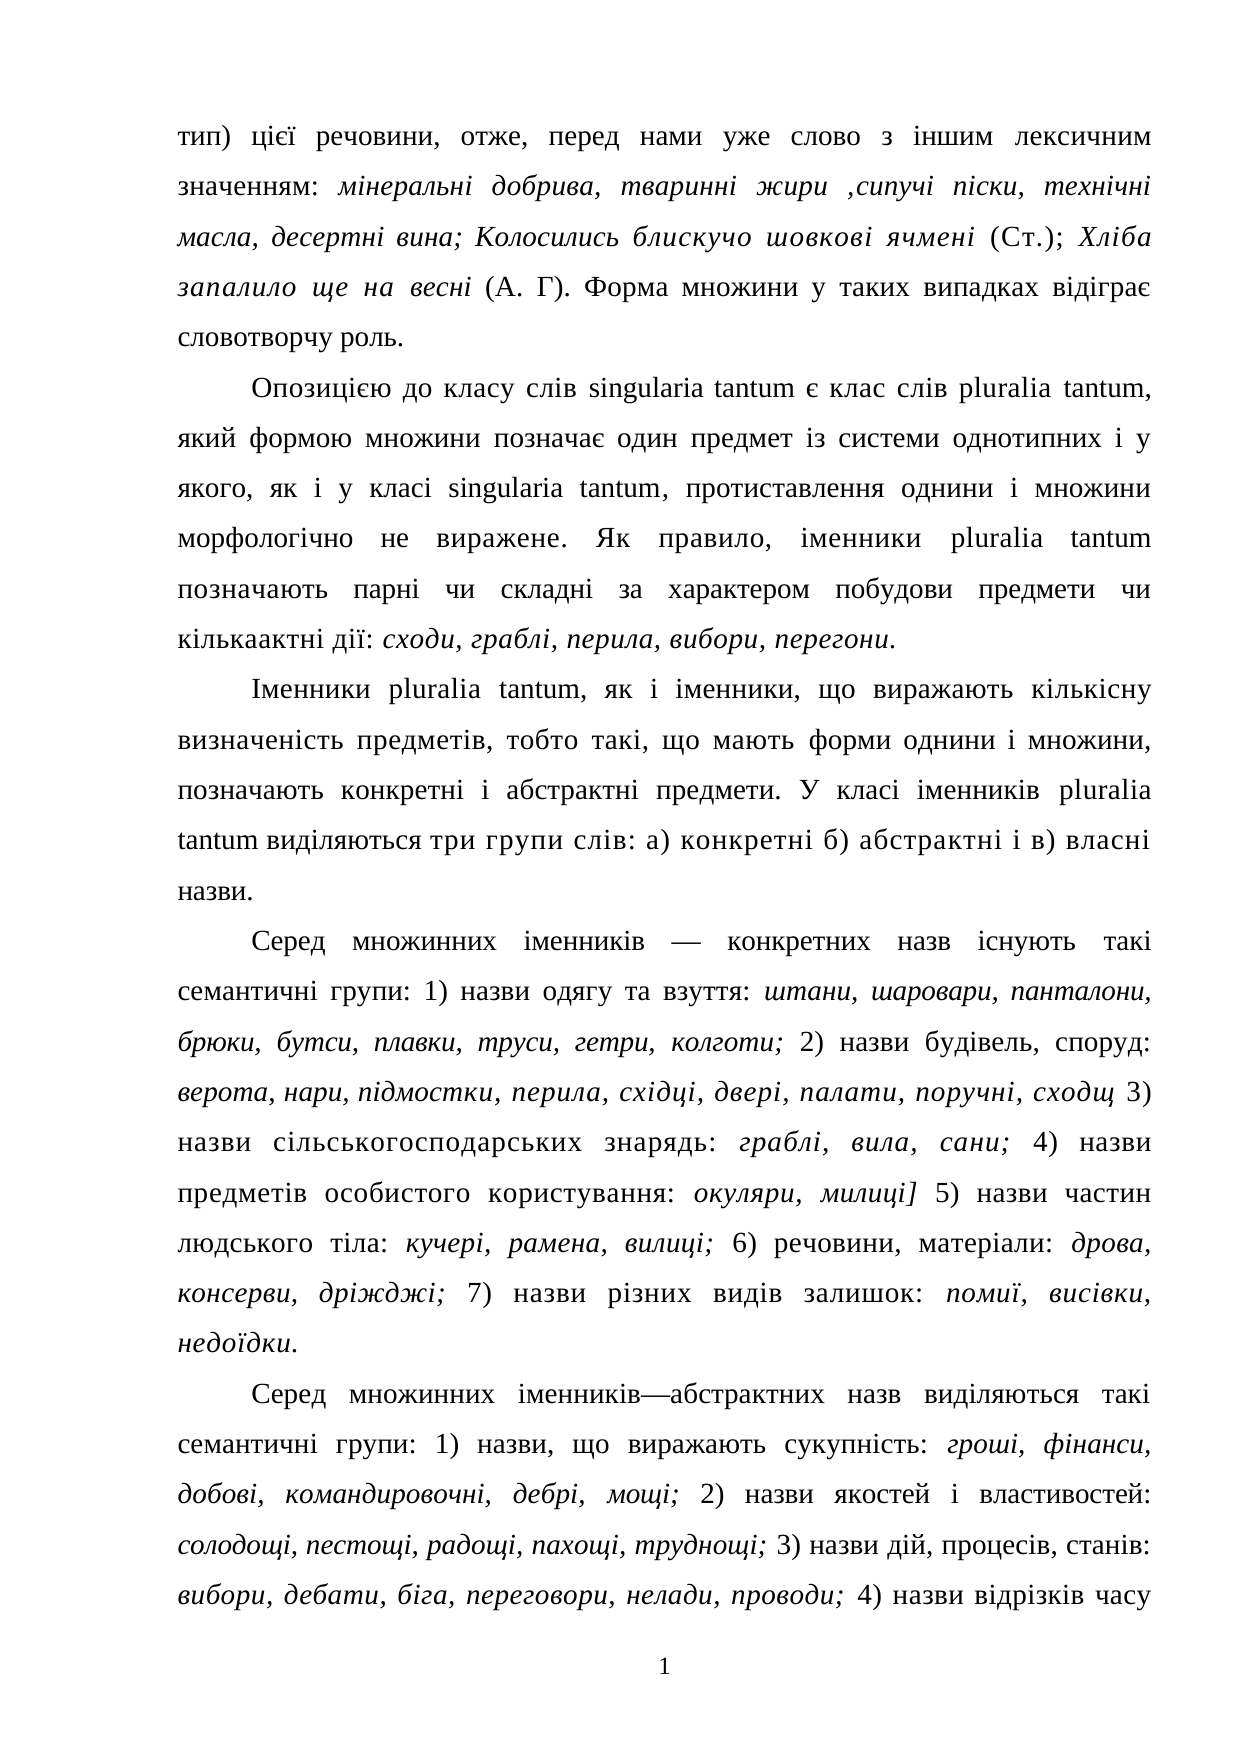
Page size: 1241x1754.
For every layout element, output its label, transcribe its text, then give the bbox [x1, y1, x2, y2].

text Опозицією до класу слів singularia tantum є клас слів pluralia tantum, який формою множини позначає один предмет із системи однотипних і у якого, як і у класі singularia tantum, протиставлення однини і множини морфологічно не виражене. Як правило, іменники pluralia tantum позначають парні чи складні за характером побудови предмети чи кількаактні дії: сходи, граблі, перила, вибори, перегони. [177, 370, 1152, 655]
text Іменники pluralia tantum, як і іменники, що виражають кількісну визначеність предметів, тобто такі, що мають форми однини і множини, позначають конкретні і абстрактні предмети. У класі іменників pluralia tantum виділяються три групи слів: а) конкретні б) абстрактні і в) власні назви. [177, 672, 1152, 906]
text Серед множинних іменників — конкретних назв існують такі семантичні групи: 1) назви одягу та взуття: штани, шаровари, панталони, брюки, бутси, плавки, труси, гетри, колготи; 2) назви будівель, споруд: верота, нари, підмостки, перила, східці, двері, палати, поручні, сходщ 3) назви сільськогосподарських знарядь: граблі, вила, сани; 4) назви предметів особистого користування: окуляри, милиці] 5) назви частин людського тіла: кучері, рамена, вилиці; 6) речовини, матеріали: дрова, консерви, дріжджі; 7) назви різних видів залишок: помиї, висівки, недоїдки. [177, 923, 1152, 1359]
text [177, 1376, 1152, 1611]
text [177, 118, 1152, 353]
